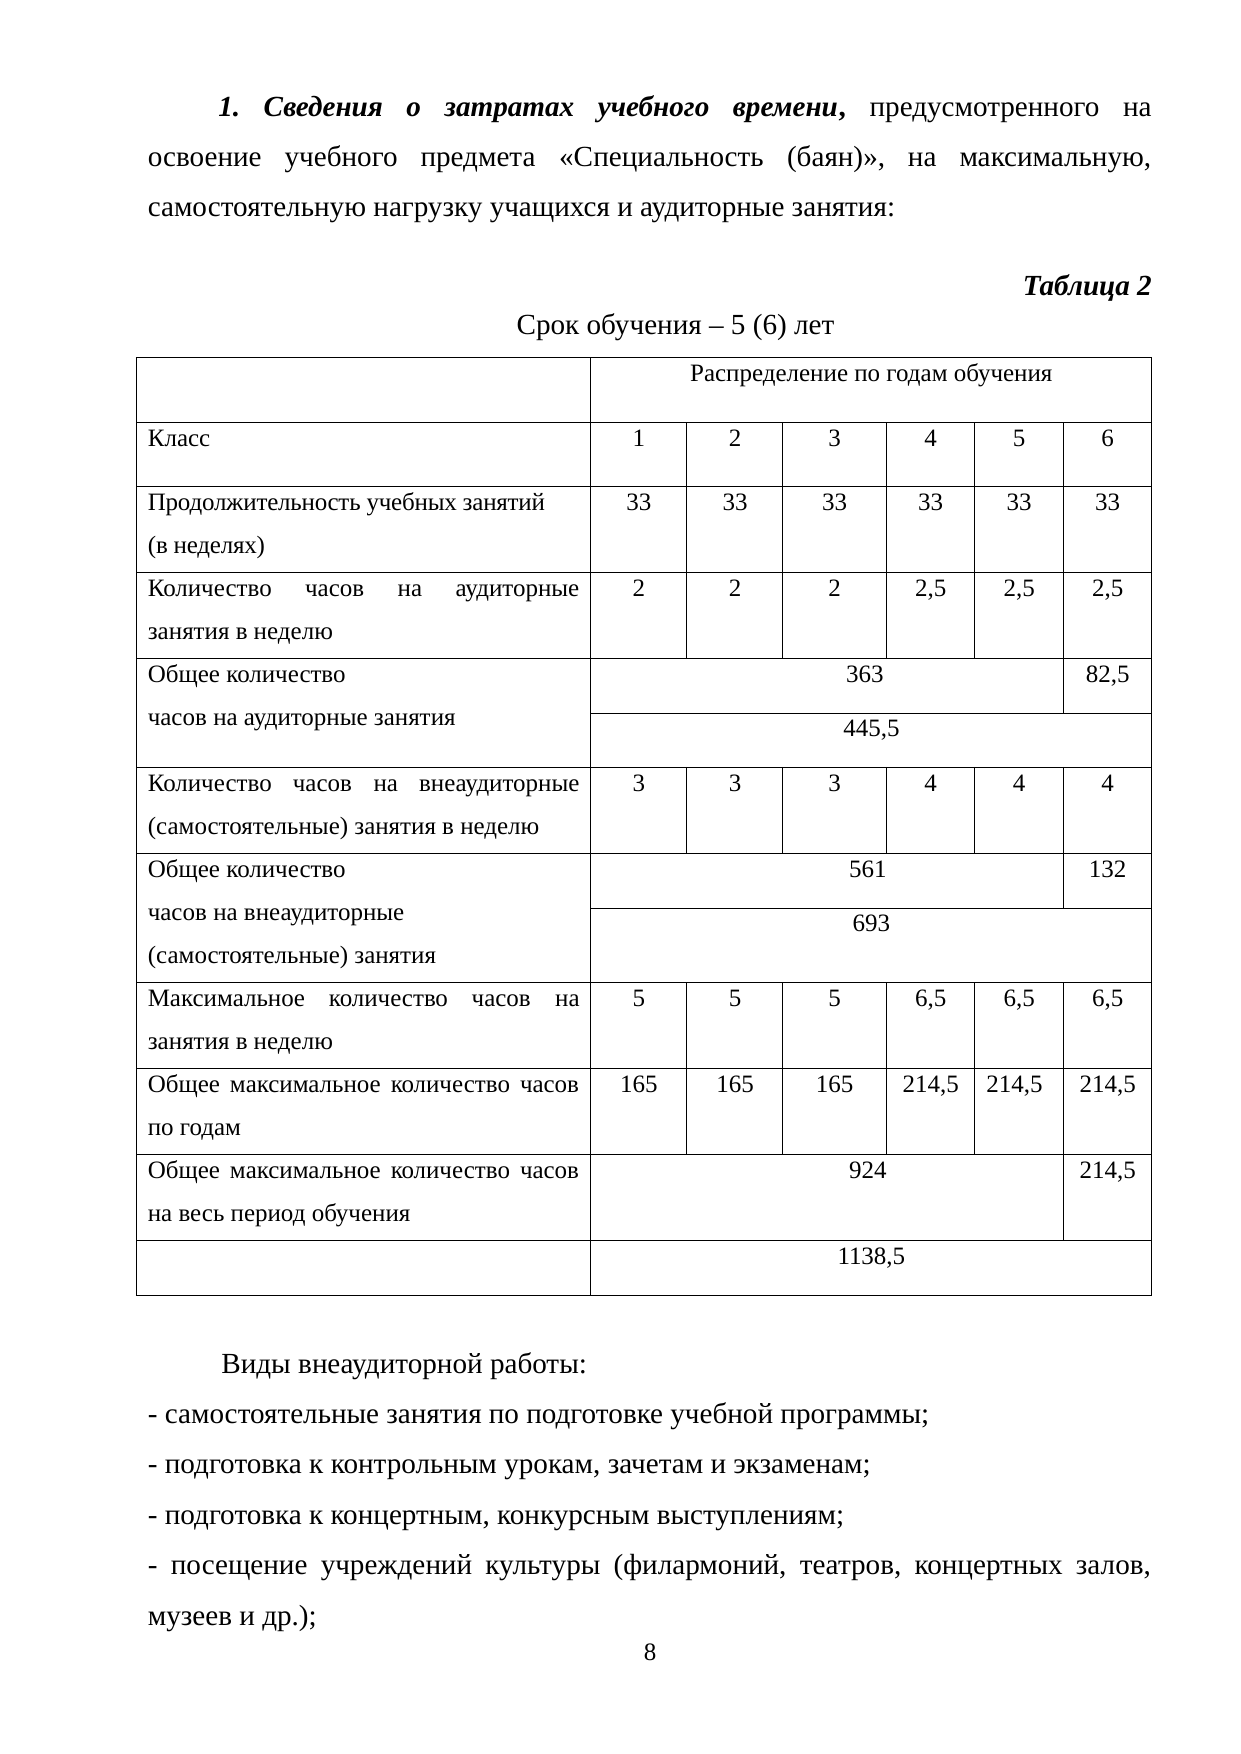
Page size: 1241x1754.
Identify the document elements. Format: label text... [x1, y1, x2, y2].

table_cell 1138,5 [591, 1241, 1151, 1295]
table_cell 5 [783, 983, 886, 1068]
table_cell 132 [1064, 854, 1151, 907]
table_cell 561 [591, 854, 1063, 907]
table_cell 5 [687, 983, 782, 1068]
table_cell 4 [887, 423, 974, 486]
table_cell 3 [687, 768, 782, 853]
table_cell Максимальное количество часов на занятия в неделю [137, 983, 590, 1068]
table_cell Количество часов на внеаудиторные (самостоятельные) занятия в неделю [137, 768, 590, 853]
text Таблица 2 [959, 268, 1152, 302]
table_cell 165 [591, 1069, 686, 1154]
table_cell 165 [687, 1069, 782, 1154]
table_cell 445,5 [591, 714, 1151, 767]
table_cell 82,5 [1064, 659, 1151, 712]
table_cell 1 [591, 423, 686, 486]
table_cell 6,5 [887, 983, 974, 1068]
table_cell 33 [975, 487, 1063, 572]
text Срок обучения – 5 (6) лет [443, 307, 1152, 340]
table_cell 2 [783, 573, 886, 658]
table_cell 33 [783, 487, 886, 572]
table_cell [137, 1241, 590, 1295]
table_cell 3 [591, 768, 686, 853]
table_cell 33 [591, 487, 686, 572]
table_cell 3 [783, 768, 886, 853]
table_cell 4 [1064, 768, 1151, 853]
text 1. Сведения о затратах учебного времени, предусмотренного на освоение учебного предмета «Специальность (баян)», на максимальную, самостоятельную нагрузку учащихся и аудиторные занятия: [148, 89, 1152, 223]
table_cell 6 [1064, 423, 1151, 486]
table_cell 693 [591, 909, 1151, 982]
text - самостоятельные занятия по подготовке учебной программы; [148, 1396, 1152, 1430]
text - подготовка к контрольным урокам, зачетам и экзаменам; [148, 1447, 1152, 1480]
table_cell 6,5 [1064, 983, 1151, 1068]
table_cell 2 [687, 573, 782, 658]
table_cell 5 [975, 423, 1063, 486]
table_cell 2 [687, 423, 782, 486]
table_cell 214,5 [975, 1069, 1063, 1154]
table_cell Общее максимальное количество часов по годам [137, 1069, 590, 1154]
table_cell 363 [591, 659, 1063, 712]
table_cell 214,5 [1064, 1155, 1151, 1240]
table_cell 6,5 [975, 983, 1063, 1068]
text - посещение учреждений культуры (филармоний, театров, концертных залов, музеев и др.); [148, 1547, 1152, 1631]
table_header Распределение по годам обучения [591, 358, 1151, 422]
table_header [137, 358, 590, 422]
table_cell 33 [687, 487, 782, 572]
table_cell 3 [783, 423, 886, 486]
table_cell 2,5 [1064, 573, 1151, 658]
table_cell 33 [1064, 487, 1151, 572]
table_cell 4 [975, 768, 1063, 853]
table_cell 165 [783, 1069, 886, 1154]
table_cell Общее максимальное количество часов на весь период обучения [137, 1155, 590, 1240]
text - подготовка к концертным, конкурсным выступлениям; [148, 1497, 1152, 1531]
table_cell Количество часов на аудиторные занятия в неделю [137, 573, 590, 658]
table_cell 2,5 [975, 573, 1063, 658]
table_cell 4 [887, 768, 974, 853]
table_cell 214,5 [1064, 1069, 1151, 1154]
table_cell 2,5 [887, 573, 974, 658]
table_cell 2 [591, 573, 686, 658]
table_cell Продолжительность учебных занятий (в неделях) [137, 487, 590, 572]
table_cell 214,5 [887, 1069, 974, 1154]
table_cell Общее количество часов на аудиторные занятия [137, 659, 590, 767]
table_cell 33 [887, 487, 974, 572]
text Виды внеаудиторной работы: [148, 1346, 1152, 1379]
table_cell Общее количество часов на внеаудиторные (самостоятельные) занятия [137, 854, 590, 982]
table_cell 924 [591, 1155, 1063, 1240]
table_cell 5 [591, 983, 686, 1068]
table_cell Класс [137, 423, 590, 486]
